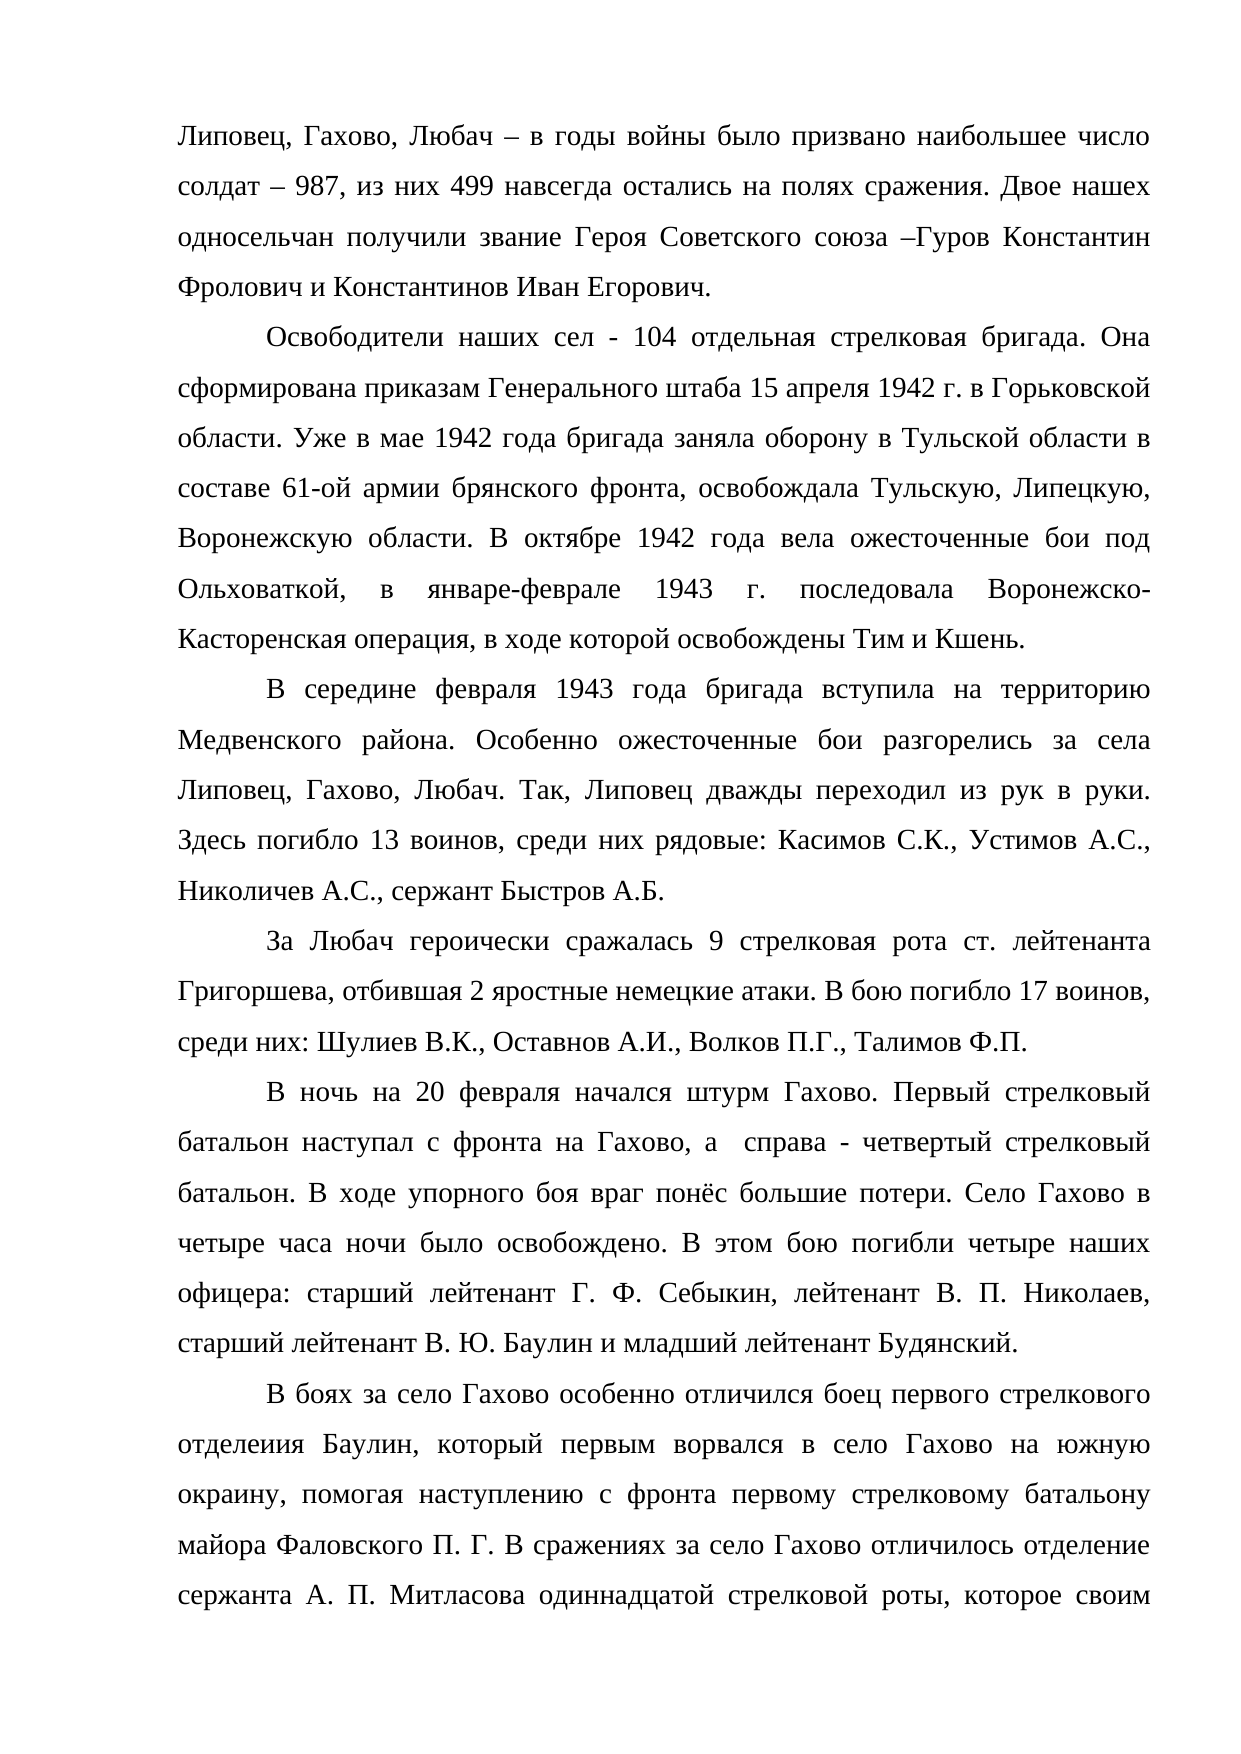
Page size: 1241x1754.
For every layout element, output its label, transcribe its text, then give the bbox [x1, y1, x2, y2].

text В середине февраля 1943 года бригада вступила на территорию Медвенского района. Особенно ожесточенные бои разгорелись за села Липовец, Гахово, Любач. Так, Липовец дважды переходил из рук в руки. Здесь погибло 13 воинов, среди них рядовые: Касимов С.К., Устимов А.С., Николичев А.С., сержант Быстров А.Б. [177, 672, 1152, 906]
text Освободители наших сел - 104 отдельная стрелковая бригада. Она сформирована приказам Генерального штаба 15 апреля 1942 г. в Горьковской области. Уже в мае 1942 года бригада заняла оборону в Тульской области в составе 61-ой армии брянского фронта, освобождала Тульскую, Липецкую, Воронежскую области. В октябре 1942 года вела ожесточенные бои под Ольховаткой, в январе-феврале 1943 г. последовала Воронежско-Касторенская операция, в ходе которой освобождены Тим и Кшень. [177, 319, 1152, 655]
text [177, 118, 1152, 303]
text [177, 1376, 1152, 1611]
text За Любач героически сражалась 9 стрелковая рота ст. лейтенанта Григоршева, отбившая 2 яростные немецкие атаки. В бою погибло 17 воинов, среди них: Шулиев В.К., Оставнов А.И., Волков П.Г., Талимов Ф.П. [177, 923, 1152, 1057]
text В ночь на 20 февраля начался штурм Гахово. Первый стрелковый батальон наступал с фронта на Гахово, а справа - четвертый стрелковый батальон. В ходе упорного боя враг понёс большие потери. Село Гахово в четыре часа ночи было освобождено. В этом бою погибли четыре наших офицера: старший лейтенант Г. Ф. Себыкин, лейтенант В. П. Николаев, старший лейтенант В. Ю. Баулин и младший лейтенант Будянский. [177, 1074, 1152, 1359]
